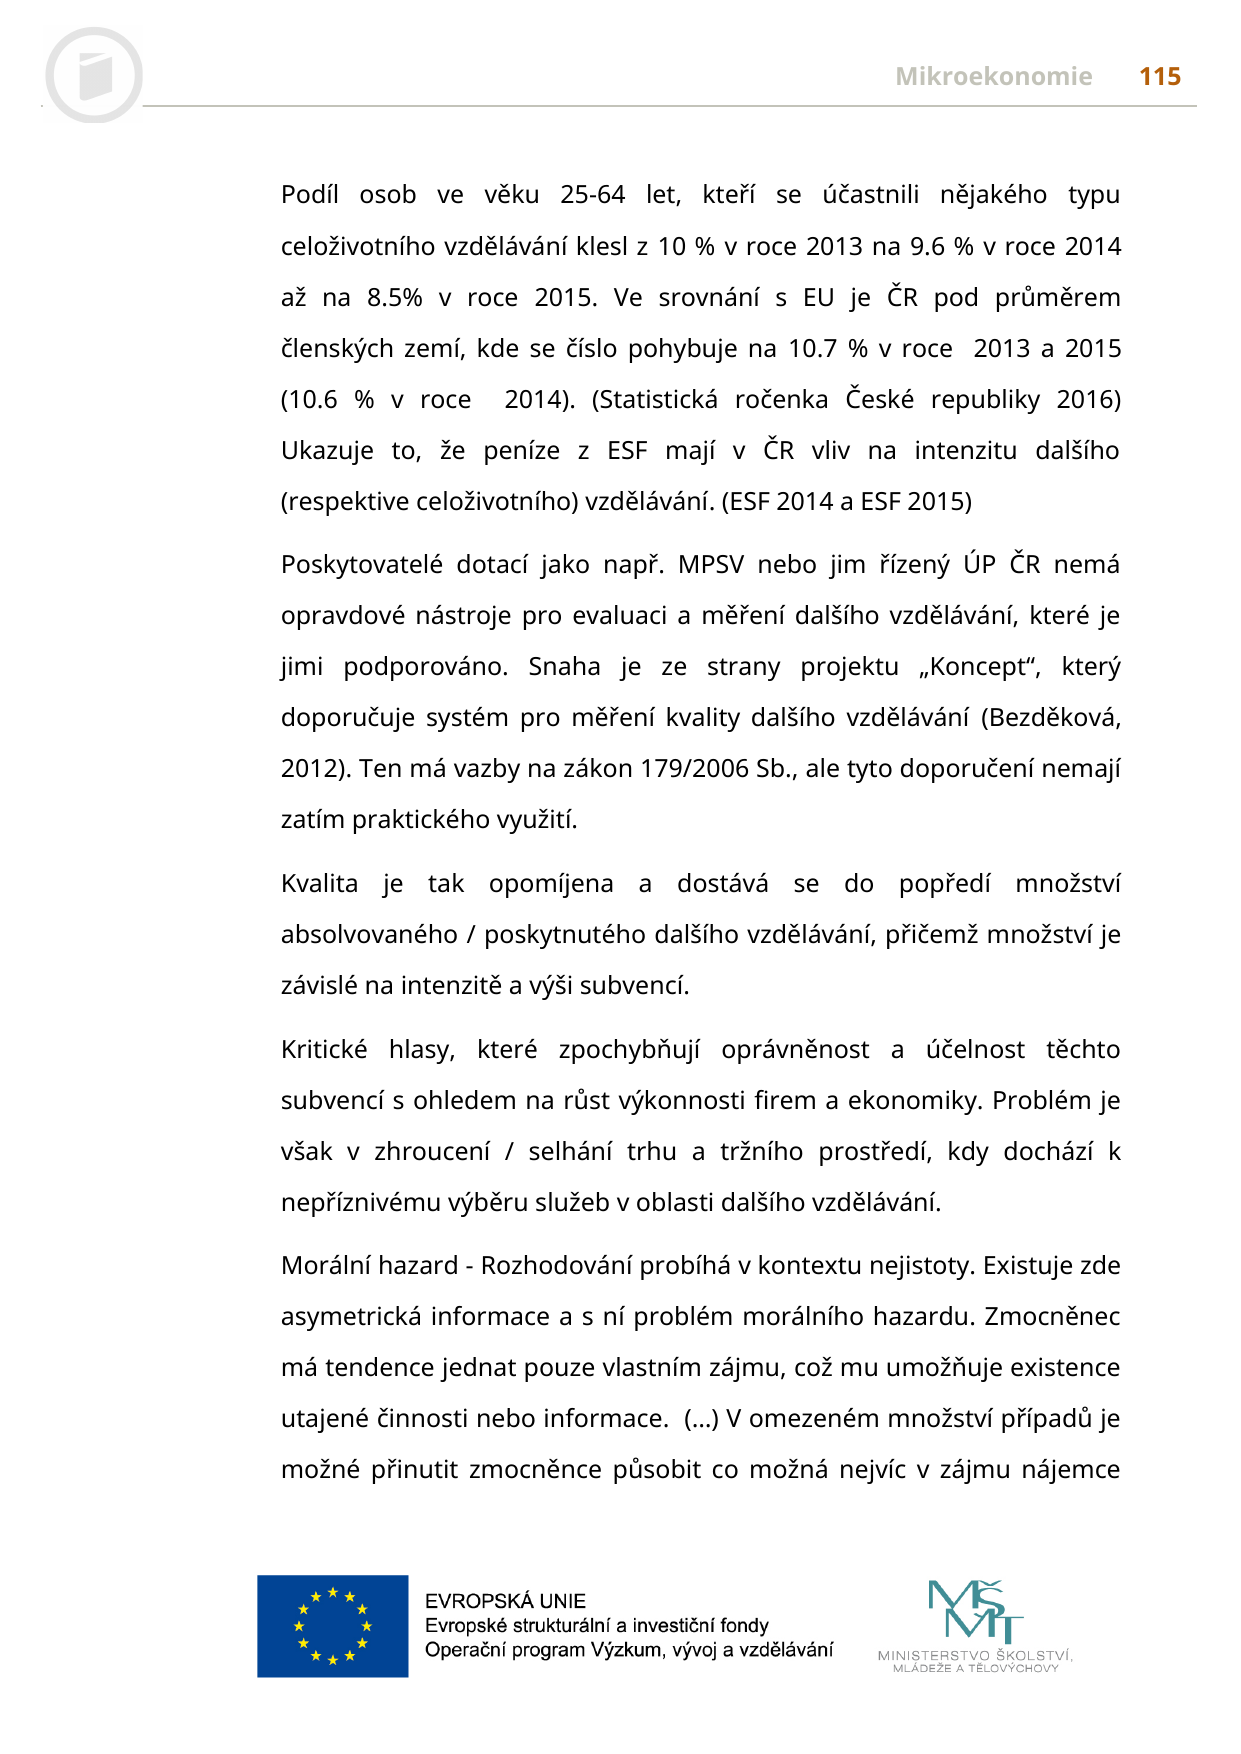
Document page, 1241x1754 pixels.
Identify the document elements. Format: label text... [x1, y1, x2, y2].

text Poskytovatelé dotací jako např. MPSV nebo jim řízený ÚP ČR nemá opravdové nástroje pro evaluaci a měření dalšího vzdělávání, které je jimi podporováno. Snaha je ze strany projektu „Koncept“, který doporučuje systém pro měření kvality dalšího vzdělávání (Bezděková, 2012). Ten má vazby na zákon 179/2006 Sb., ale tyto doporučení nemají zatím praktického využití. [281, 547, 1122, 836]
text Kvalita je tak opomíjena a dostává se do popředí množství absolvovaného / poskytnutého dalšího vzdělávání, přičemž množství je závislé na intenzitě a výši subvencí. [281, 866, 1122, 1002]
picture [206, 1524, 1123, 1728]
text Podíl osob ve věku 25-64 let, kteří se účastnili nějakého typu celoživotního vzdělávání klesl z 10 % v roce 2013 na 9.6 % v roce 2014 až na 8.5% v roce 2015. Ve srovnání s EU je ČR pod průměrem členských zemí, kde se číslo pohybuje na 10.7 % v roce 2013 a 2015 (10.6 % v roce 2014). (Statistická ročenka České republiky 2016) Ukazuje to, že peníze z ESF mají v ČR vliv na intenzitu dalšího (respektive celoživotního) vzdělávání. (ESF 2014 a ESF 2015) [281, 177, 1122, 517]
text Kritické hlasy, které zpochybňují oprávněnost a účelnost těchto subvencí s ohledem na růst výkonnosti firem a ekonomiky. Problém je však v zhroucení / selhání trhu a tržního prostředí, kdy dochází k nepříznivému výběru služeb v oblasti dalšího vzdělávání. [281, 1031, 1122, 1218]
